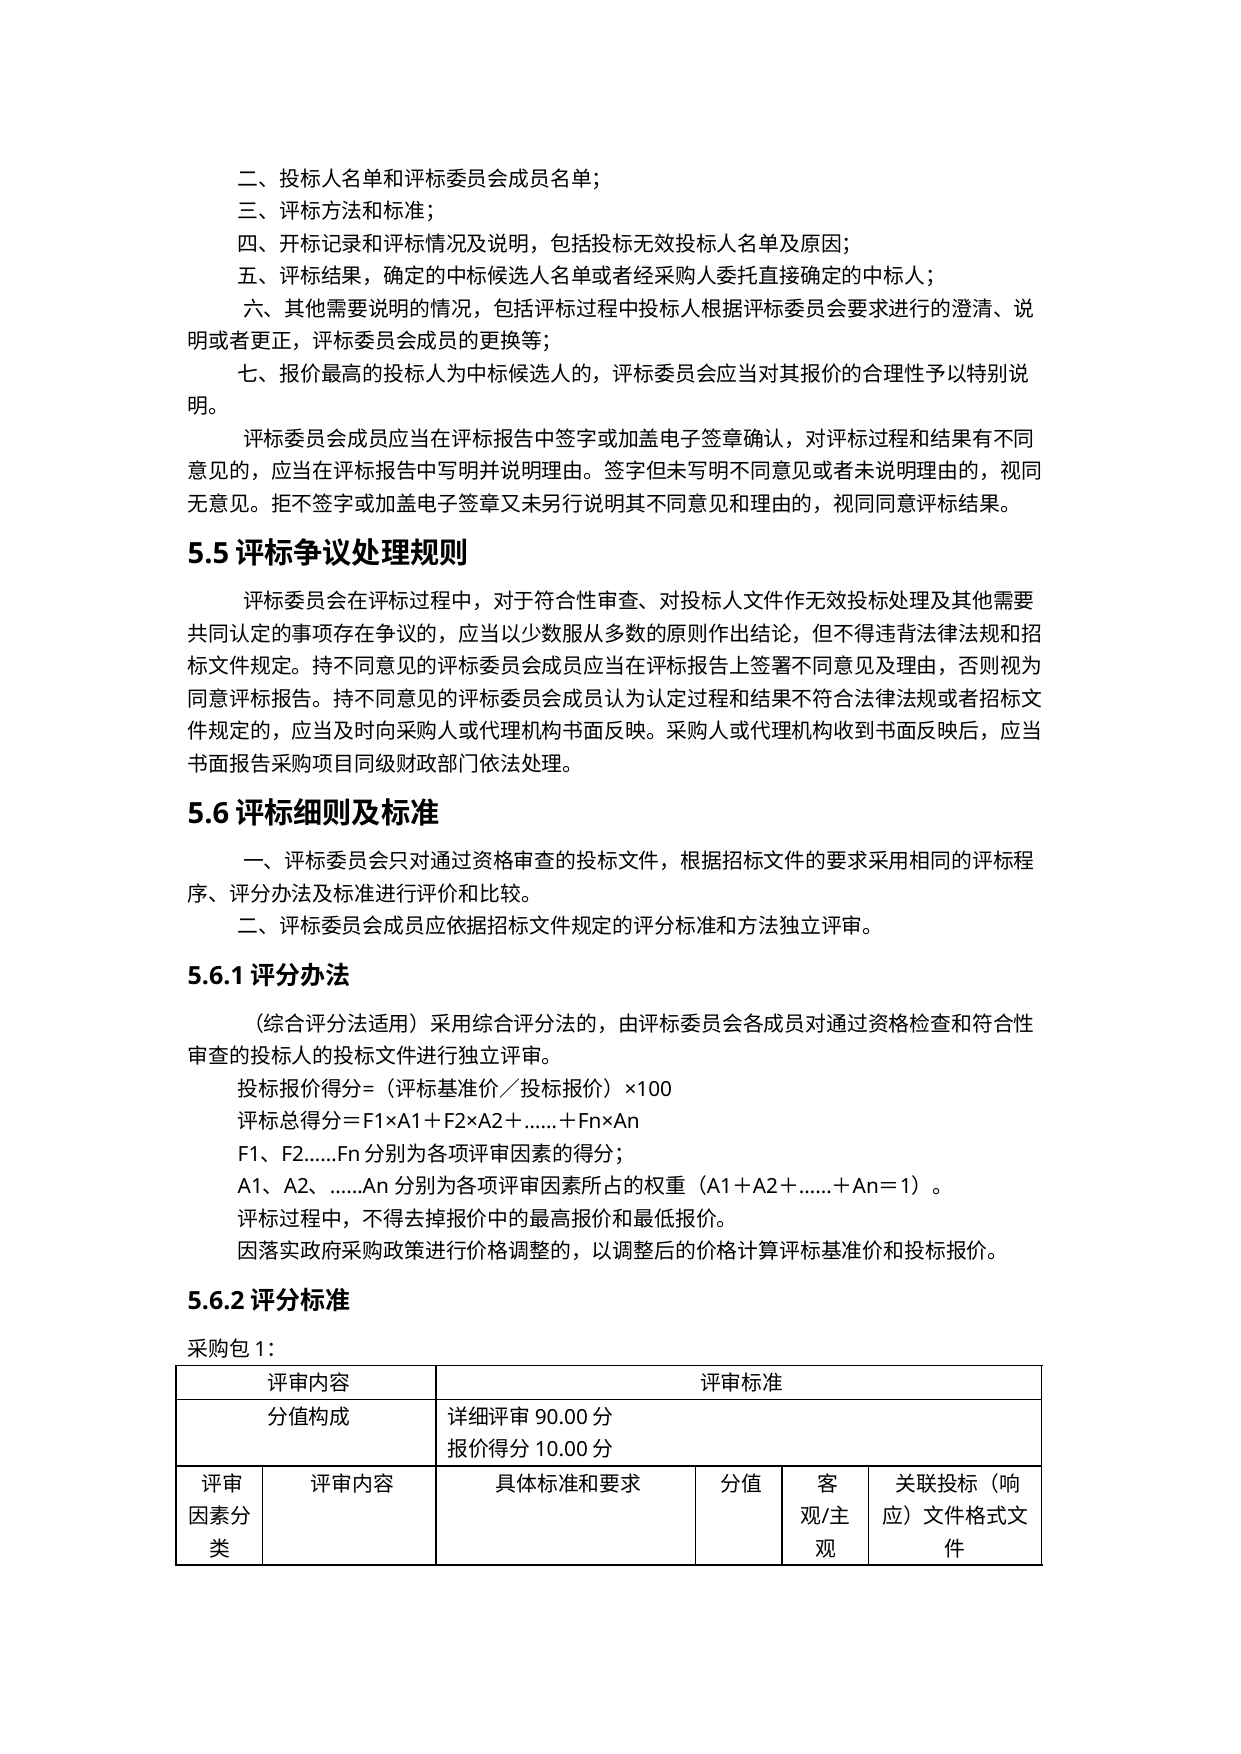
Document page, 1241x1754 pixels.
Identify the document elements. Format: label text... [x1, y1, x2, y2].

text 六、其他需要说明的情况，包括评标过程中投标人根据评标委员会要求进行的澄清、说明或者更正，评标委员会成员的更换等； [187, 292, 1053, 357]
text 投标报价得分=（评标基准价／投标报价）×100 [187, 1072, 1053, 1104]
table_cell 分值 [696, 1467, 781, 1564]
text 四、开标记录和评标情况及说明，包括投标无效投标人名单及原因； [187, 227, 1053, 259]
table_cell 关联投标（响应）文件格式文件 [869, 1467, 1041, 1564]
text （综合评分法适用）采用综合评分法的，由评标委员会各成员对通过资格检查和符合性审查的投标人的投标文件进行独立评审。 [187, 1007, 1053, 1072]
text 5.6.2评分标准 [187, 1267, 1053, 1332]
text 七、报价最高的投标人为中标候选人的，评标委员会应当对其报价的合理性予以特别说明。 [187, 357, 1053, 422]
text F1、F2……Fn分别为各项评审因素的得分； [187, 1137, 1053, 1169]
text 评标委员会在评标过程中，对于符合性审查、对投标人文件作无效投标处理及其他需要共同认定的事项存在争议的，应当以少数服从多数的原则作出结论，但不得违背法律法规和招标文件规定。持不同意见的评标委员会成员应当在评标报告上签署不同意见及理由，否则视为同意评标报告。持不同意见的评标委员会成员认为认定过程和结果不符合法律法规或者招标文件规定的，应当及时向采购人或代理机构书面反映。采购人或代理机构收到书面反映后，应当书面报告采购项目同级财政部门依法处理。 [187, 584, 1053, 779]
table_cell 客观/主观 [783, 1467, 868, 1564]
text 评标总得分＝F1×A1＋F2×A2＋……＋Fn×An [187, 1104, 1053, 1137]
text 采购包1： [187, 1332, 1053, 1364]
table_cell 评审内容 [263, 1467, 435, 1564]
text 三、评标方法和标准； [187, 194, 1053, 227]
text 5.5评标争议处理规则 [187, 519, 1053, 584]
table_header 评审内容 [177, 1366, 435, 1398]
text 二、评标委员会成员应依据招标文件规定的评分标准和方法独立评审。 [187, 909, 1053, 942]
table_cell 分值构成 [177, 1400, 435, 1465]
text 评标过程中，不得去掉报价中的最高报价和最低报价。 [187, 1202, 1053, 1234]
text A1、A2、……An 分别为各项评审因素所占的权重（A1＋A2＋……＋An＝1）。 [187, 1169, 1053, 1202]
text 5.6.1评分办法 [187, 942, 1053, 1007]
text 五、评标结果，确定的中标候选人名单或者经采购人委托直接确定的中标人； [187, 259, 1053, 292]
text 评标委员会成员应当在评标报告中签字或加盖电子签章确认，对评标过程和结果有不同意见的，应当在评标报告中写明并说明理由。签字但未写明不同意见或者未说明理由的，视同无意见。拒不签字或加盖电子签章又未另行说明其不同意见和理由的，视同同意评标结果。 [187, 422, 1053, 519]
table_cell 具体标准和要求 [437, 1467, 695, 1564]
table_cell 详细评审90.00分 报价得分10.00分 [437, 1400, 1041, 1465]
text 因落实政府采购政策进行价格调整的，以调整后的价格计算评标基准价和投标报价。 [187, 1234, 1053, 1267]
table_header 评审标准 [437, 1366, 1041, 1398]
text 5.6评标细则及标准 [187, 779, 1053, 844]
table_cell 评审因素分类 [177, 1467, 262, 1564]
text 二、投标人名单和评标委员会成员名单； [187, 162, 1053, 194]
text 一、评标委员会只对通过资格审查的投标文件，根据招标文件的要求采用相同的评标程序、评分办法及标准进行评价和比较。 [187, 844, 1053, 909]
